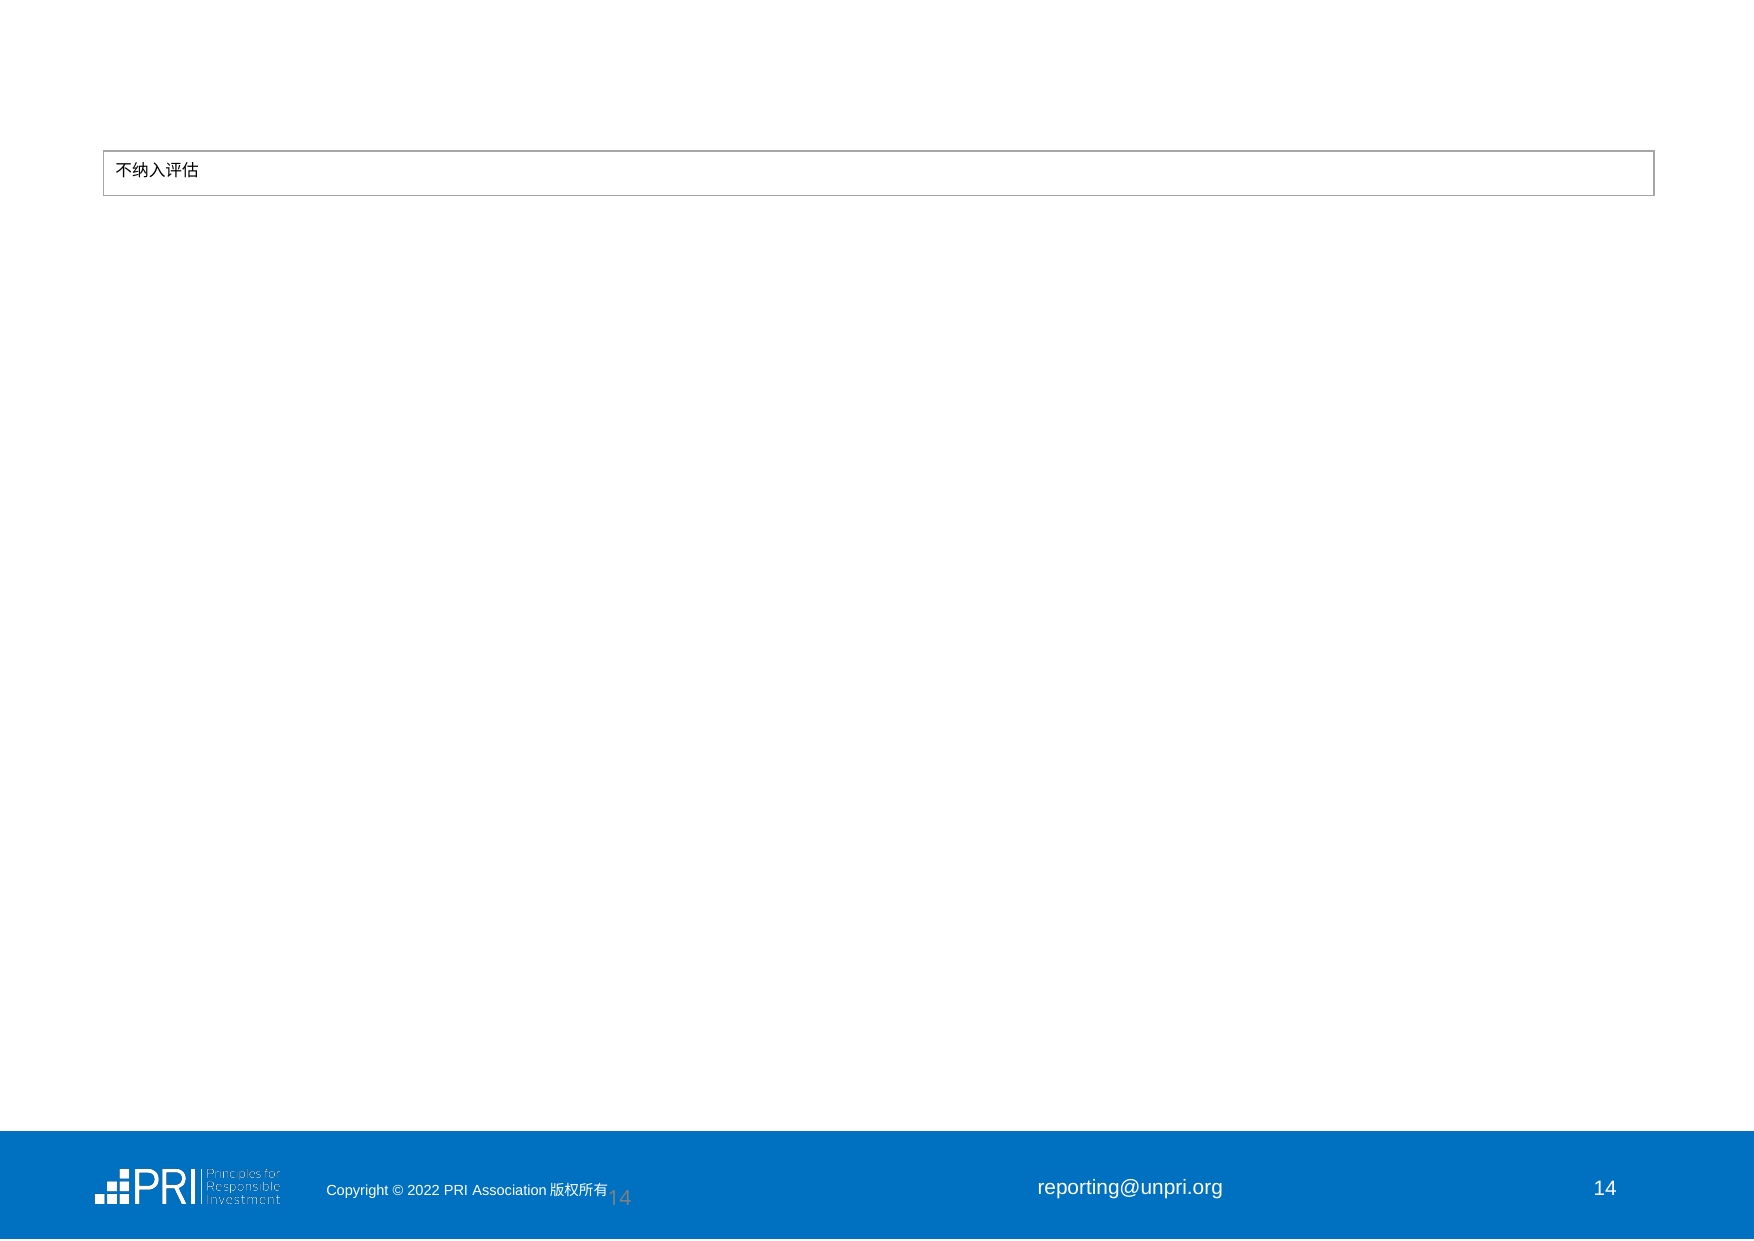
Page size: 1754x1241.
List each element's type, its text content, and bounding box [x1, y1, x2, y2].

picture [92, 1166, 282, 1207]
table_cell 不纳入评估 [104, 152, 1653, 195]
